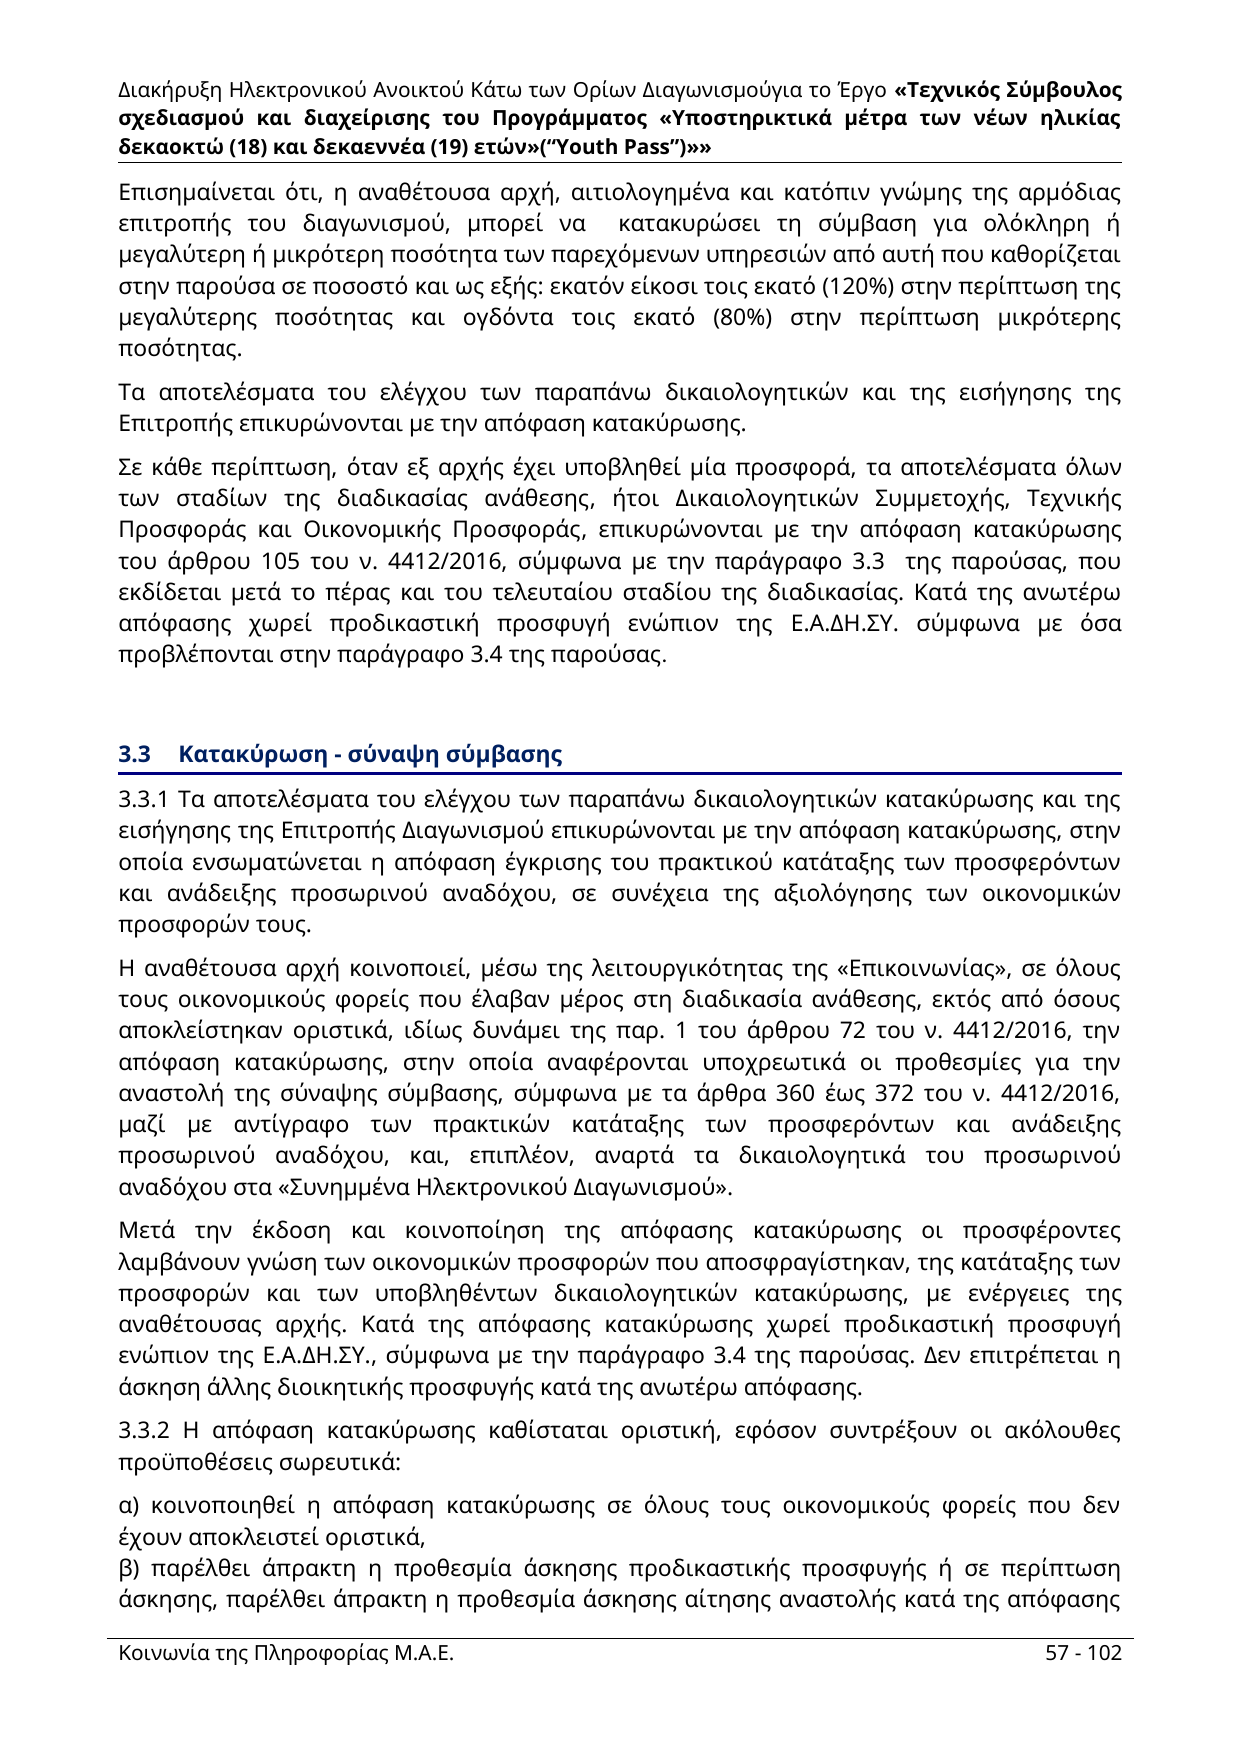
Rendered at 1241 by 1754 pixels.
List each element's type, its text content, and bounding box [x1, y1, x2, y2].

text Μετά την έκδοση και κοινοποίηση της απόφασης κατακύρωσης οι προσφέροντες λαμβάνουν γνώση των οικονομικών προσφορών που αποσφραγίστηκαν, της κατάταξης των προσφορών και των υποβληθέντων δικαιολογητικών κατακύρωσης, με ενέργειες της αναθέτουσας αρχής. Κατά της απόφασης κατακύρωσης χωρεί προδικαστική προσφυγή ενώπιον της Ε.Α.ΔΗ.ΣΥ., σύμφωνα με την παράγραφο 3.4 της παρούσας. Δεν επιτρέπεται η άσκηση άλλης διοικητικής προσφυγής κατά της ανωτέρω απόφασης. [118, 1214, 1122, 1402]
text 3.3.1 Τα αποτελέσματα του ελέγχου των παραπάνω δικαιολογητικών κατακύρωσης και της εισήγησης της Επιτροπής Διαγωνισμού επικυρώνονται με την απόφαση κατακύρωσης, στην οποία ενσωματώνεται η απόφαση έγκρισης του πρακτικού κατάταξης των προσφερόντων και ανάδειξης προσωρινού αναδόχου, σε συνέχεια της αξιολόγησης των οικονομικών προσφορών τους. [118, 783, 1122, 939]
text Τα αποτελέσματα του ελέγχου των παραπάνω δικαιολογητικών και της εισήγησης της Επιτροπής επικυρώνονται με την απόφαση κατακύρωσης. [118, 376, 1122, 438]
subtitle Κατακύρωση - σύναψη σύμβασης [118, 738, 1122, 772]
text Επισημαίνεται ότι, η αναθέτουσα αρχή, αιτιολογημένα και κατόπιν γνώμης της αρμόδιας επιτροπής του διαγωνισμού, μπορεί να κατακυρώσει τη σύμβαση για ολόκληρη ή μεγαλύτερη ή μικρότερη ποσότητα των παρεχόμενων υπηρεσιών από αυτή που καθορίζεται στην παρούσα σε ποσοστό και ως εξής: εκατόν είκοσι τοις εκατό (120%) στην περίπτωση της μεγαλύτερης ποσότητας και ογδόντα τοις εκατό (80%) στην περίπτωση μικρότερης ποσότητας. [118, 176, 1122, 363]
text Σε κάθε περίπτωση, όταν εξ αρχής έχει υποβληθεί μία προσφορά, τα αποτελέσματα όλων των σταδίων της διαδικασίας ανάθεσης, ήτοι Δικαιολογητικών Συμμετοχής, Τεχνικής Προσφοράς και Οικονομικής Προσφοράς, επικυρώνονται με την απόφαση κατακύρωσης του άρθρου 105 του ν. 4412/2016, σύμφωνα με την παράγραφο 3.3 της παρούσας, που εκδίδεται μετά το πέρας και του τελευταίου σταδίου της διαδικασίας. Κατά της ανωτέρω απόφασης χωρεί προδικαστική προσφυγή ενώπιον της Ε.Α.ΔΗ.ΣΥ. σύμφωνα με όσα προβλέπονται στην παράγραφο 3.4 της παρούσας. [118, 607, 1122, 670]
text α) κοινοποιηθεί η απόφαση κατακύρωσης σε όλους τους οικονομικούς φορείς που δεν έχουν αποκλειστεί οριστικά, [118, 1489, 1122, 1552]
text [118, 1552, 1122, 1614]
text 3.3.2 Η απόφαση κατακύρωσης καθίσταται οριστική, εφόσον συντρέξουν οι ακόλουθες προϋποθέσεις σωρευτικά: [118, 1414, 1122, 1477]
text Η αναθέτουσα αρχή κοινοποιεί, μέσω της λειτουργικότητας της «Επικοινωνίας», σε όλους τους οικονομικούς φορείς που έλαβαν μέρος στη διαδικασία ανάθεσης, εκτός από όσους αποκλείστηκαν οριστικά, ιδίως δυνάμει της παρ. 1 του άρθρου 72 του ν. 4412/2016, την απόφαση κατακύρωσης, στην οποία αναφέρονται υποχρεωτικά οι προθεσμίες για την αναστολή της σύναψης σύμβασης, σύμφωνα με τα άρθρα 360 έως 372 του ν. 4412/2016, μαζί με αντίγραφο των πρακτικών κατάταξης των προσφερόντων και ανάδειξης προσωρινού αναδόχου, και, επιπλέον, αναρτά τα δικαιολογητικά του προσωρινού αναδόχου στα «Συνημμένα Ηλεκτρονικού Διαγωνισμού». [118, 952, 1122, 1202]
